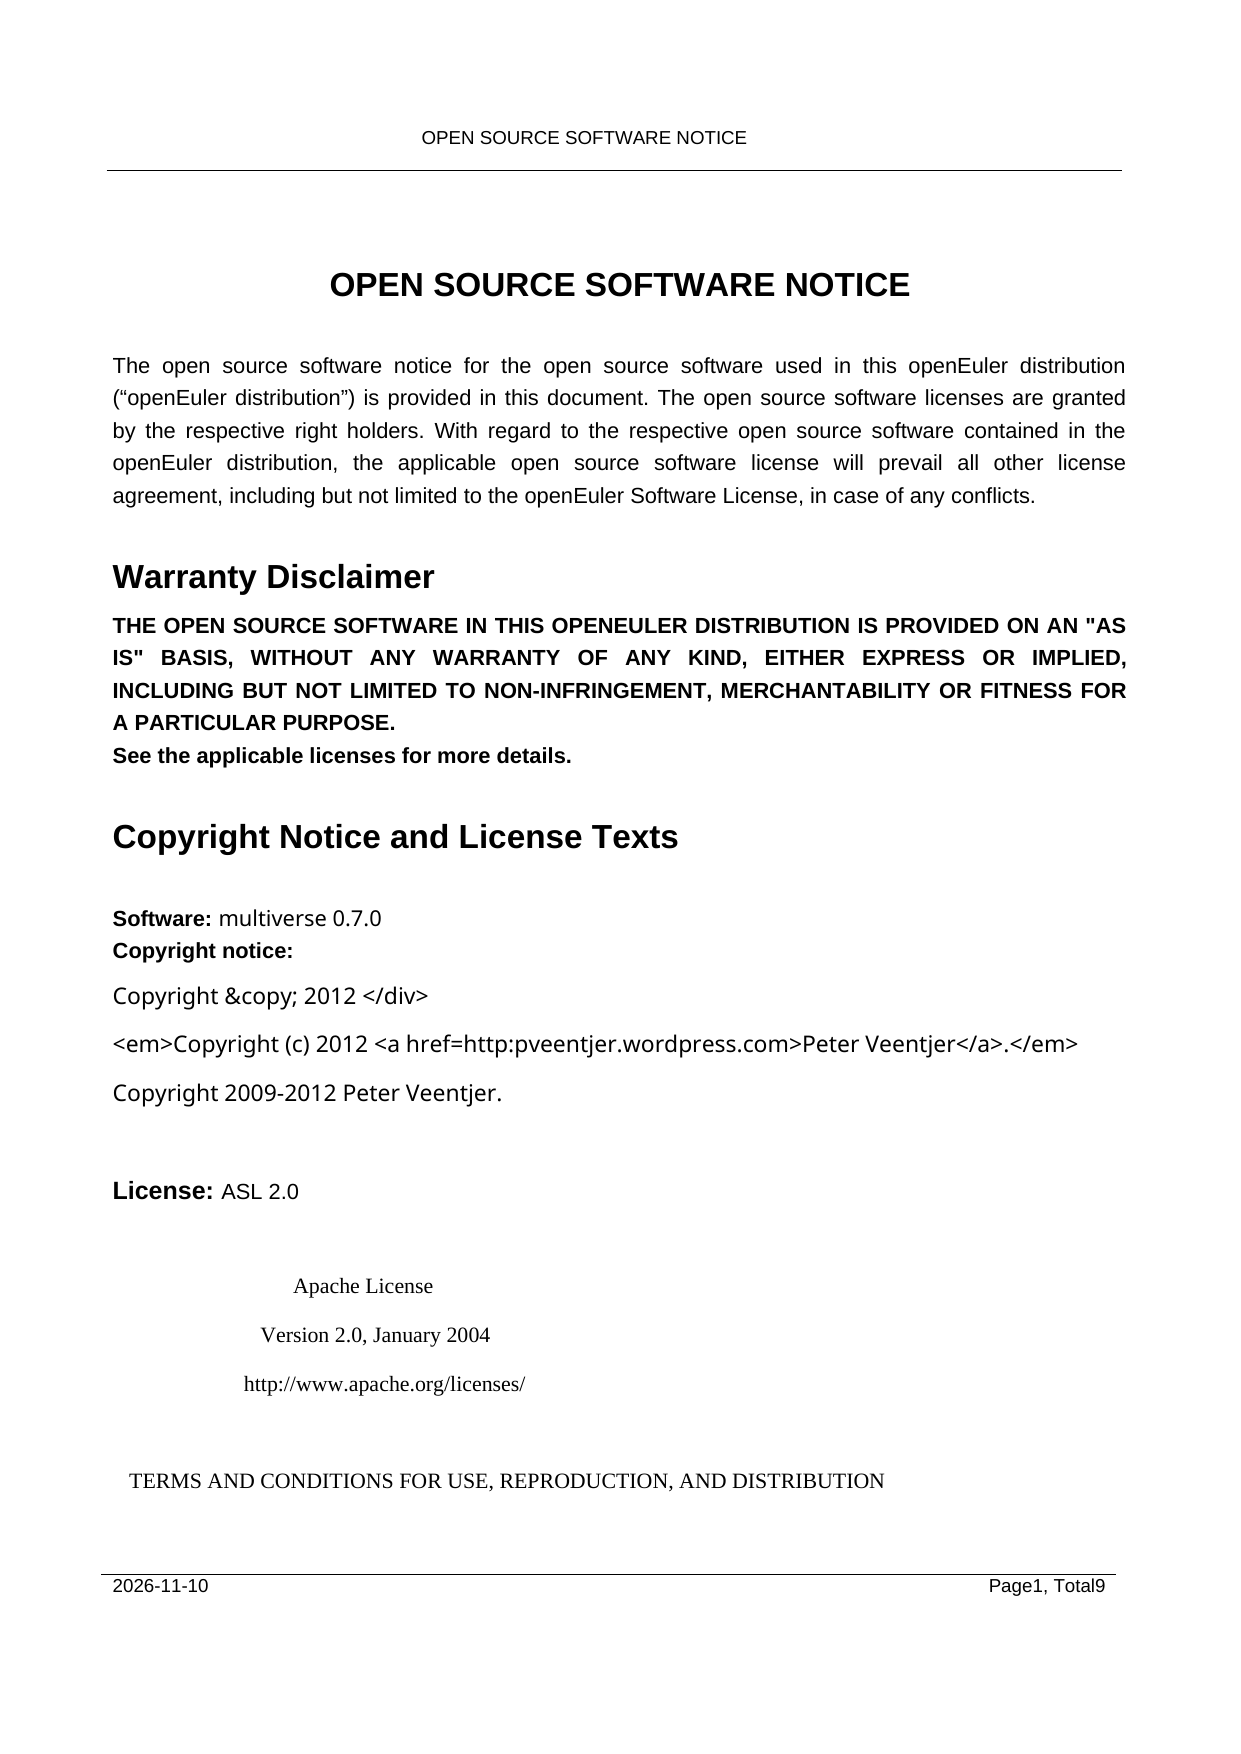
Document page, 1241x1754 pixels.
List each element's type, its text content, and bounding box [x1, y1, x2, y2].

text The open source software notice for the open source software used in this openEuler distribution (“openEuler distribution”) is provided in this document. The open source software licenses are granted by the respective right holders. With regard to the respective open source software contained in the openEuler distribution, the applicable open source software license will prevail all other license agreement, including but not limited to the openEuler Software License, in case of any conflicts. [112, 349, 1128, 511]
text Copyright notice: [112, 934, 1128, 966]
text OPEN SOURCE SOFTWARE NOTICE [112, 251, 1128, 316]
text Copyright &copy; 2012 </div> <em>Copyright (c) 2012 <a href=http:pveentjer.wordpress.com>Peter Veentjer</a>.</em> Copyright 2009-2012 Peter Veentjer. [112, 979, 1128, 1158]
text License: ASL 2.0 [112, 1174, 1128, 1207]
text Warranty Disclaimer [112, 544, 1128, 609]
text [112, 1221, 1128, 1497]
text Software: multiverse 0.7.0 [112, 901, 1128, 934]
text THE OPEN SOURCE SOFTWARE IN THIS OPENEULER DISTRIBUTION IS PROVIDED ON AN "AS IS" BASIS, WITHOUT ANY WARRANTY OF ANY KIND, EITHER EXPRESS OR IMPLIED, INCLUDING BUT NOT LIMITED TO NON-INFRINGEMENT, MERCHANTABILITY OR FITNESS FOR A PARTICULAR PURPOSE. See the applicable licenses for more details. [112, 609, 1128, 771]
text Copyright Notice and License Texts [112, 804, 1128, 869]
